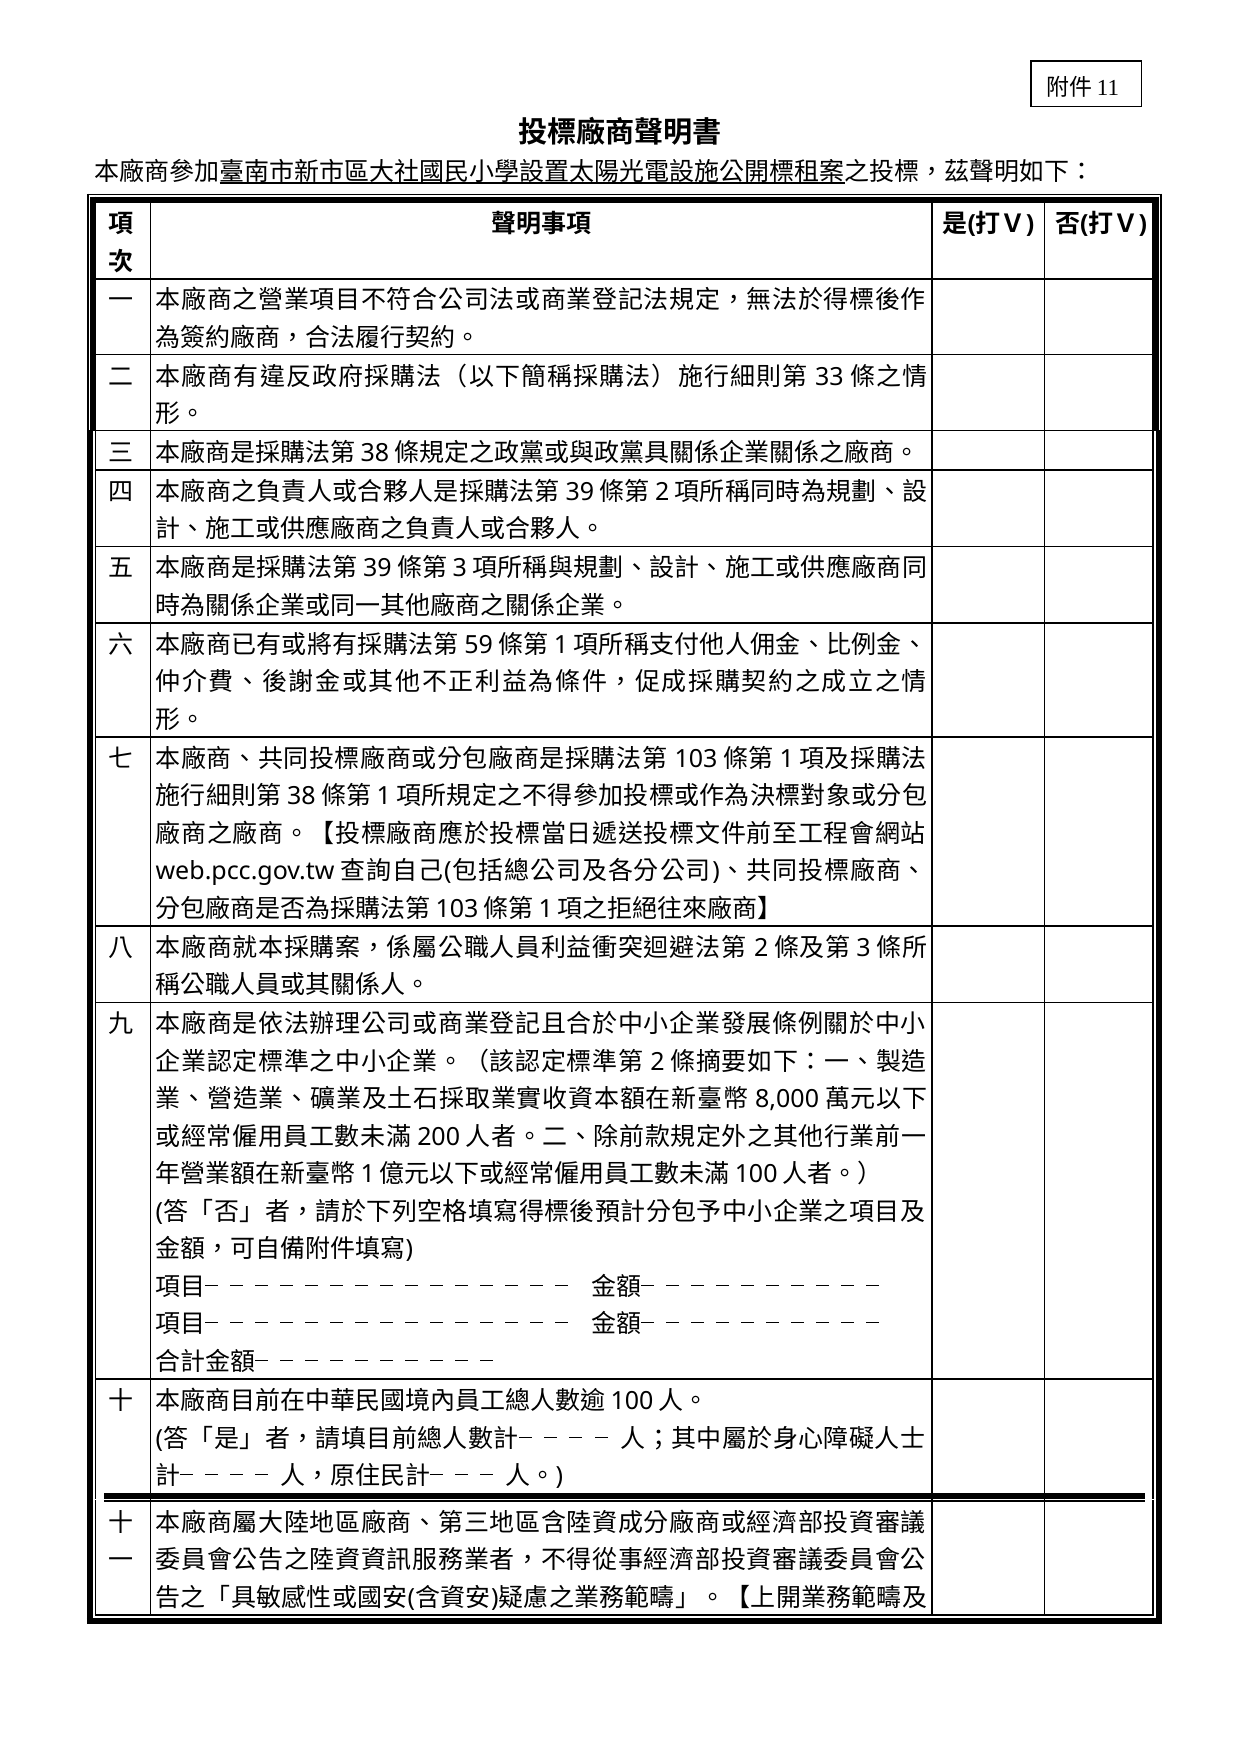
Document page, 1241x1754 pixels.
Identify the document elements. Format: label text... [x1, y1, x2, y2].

table_cell 四 [96, 471, 150, 546]
table_cell [1045, 1493, 1156, 1614]
table_header 是(打Ｖ) [933, 203, 1044, 278]
text 投標廠商聲明書 [94, 108, 1146, 151]
table_cell 本廠商、共同投標廠商或分包廠商是採購法第103條第1項及採購法施行細則第38條第1項所規定之不得參加投標或作為決標對象或分包廠商之廠商。【投標廠商應於投標當日遞送投標文件前至工程會網站web.pcc.gov.tw查詢自己(包括總公司及各分公司)、共同投標廠商、分包廠商是否為採購法第103條第1項之拒絕往來廠商】 [151, 738, 931, 925]
table_header 項次 [96, 203, 150, 278]
table_cell [933, 1003, 1044, 1378]
table_cell 六 [96, 624, 150, 736]
table_header 否(打Ｖ) [1045, 203, 1152, 278]
table_cell 本廠商就本採購案，係屬公職人員利益衝突迴避法第2條及第3條所稱公職人員或其關係人。 [151, 927, 931, 1002]
table_cell [1045, 471, 1152, 546]
table_cell 本廠商是採購法第39條第3項所稱與規劃、設計、施工或供應廠商同時為關係企業或同一其他廠商之關係企業。 [151, 547, 931, 622]
table_cell 一 [96, 280, 150, 354]
table_cell 八 [96, 927, 150, 1002]
table_cell [1045, 431, 1152, 469]
table_cell [1045, 927, 1152, 1002]
table_cell 十一 [93, 1493, 150, 1614]
table_cell 本廠商是採購法第38條規定之政黨或與政黨具關係企業關係之廠商。 [151, 431, 931, 469]
table_cell 本廠商目前在中華民國境內員工總人數逾100人。 (答「是」者，請填目前總人數計╴╴╴╴人；其中屬於身心障礙人士計╴╴╴╴人，原住民計╴╴╴人。) [151, 1380, 931, 1492]
table_cell [1045, 624, 1152, 736]
table_cell 本廠商之負責人或合夥人是採購法第39條第2項所稱同時為規劃、設計、施工或供應廠商之負責人或合夥人。 [151, 471, 931, 546]
table_cell [933, 471, 1044, 546]
table_cell [933, 927, 1044, 1002]
table_cell 十 [96, 1380, 150, 1492]
table_cell 七 [96, 738, 150, 925]
table_cell 本廠商是依法辦理公司或商業登記且合於中小企業發展條例關於中小企業認定標準之中小企業。（該認定標準第2條摘要如下：一、製造業、營造業、礦業及土石採取業實收資本額在新臺幣8,000萬元以下或經常僱用員工數未滿200人者。二、除前款規定外之其他行業前一年營業額在新臺幣1億元以下或經常僱用員工數未滿100人者。） (答「否」者，請於下列空格填寫得標後預計分包予中小企業之項目及金額，可自備附件填寫) 項目╴╴╴╴╴╴╴╴╴╴╴╴╴╴╴ 金額╴╴╴╴╴╴╴╴╴╴ 項目╴╴╴╴╴╴╴╴╴╴╴╴╴╴╴ 金額╴╴╴╴╴╴╴╴╴╴ 合計金額╴╴╴╴╴╴╴╴╴╴ [151, 1003, 931, 1378]
table_cell [1045, 1380, 1152, 1492]
table_cell [933, 280, 1044, 354]
table_cell 本廠商有違反政府採購法（以下簡稱採購法）施行細則第33條之情形。 [151, 355, 931, 430]
table_cell [933, 738, 1044, 925]
table_cell [1045, 280, 1152, 354]
table_cell [1045, 355, 1152, 430]
table_cell 二 [96, 355, 150, 430]
table_cell 三 [96, 431, 150, 469]
table_cell 九 [96, 1003, 150, 1378]
table_cell [1045, 1003, 1152, 1378]
table_cell 本廠商之營業項目不符合公司法或商業登記法規定，無法於得標後作為簽約廠商，合法履行契約。 [151, 280, 931, 354]
table_header 聲明事項 [151, 203, 931, 278]
table_cell [933, 624, 1044, 736]
table_cell [933, 1380, 1044, 1492]
table_cell [1045, 738, 1152, 925]
table_cell 本廠商已有或將有採購法第59條第1項所稱支付他人佣金、比例金、仲介費、後謝金或其他不正利益為條件，促成採購契約之成立之情形。 [151, 624, 931, 736]
table_cell [1045, 547, 1152, 622]
text 本廠商參加臺南市新市區大社國民小學設置太陽光電設施公開標租案之投標，茲聲明如下： [94, 151, 1146, 188]
table_cell [933, 547, 1044, 622]
table_cell [933, 431, 1044, 469]
table_cell 五 [96, 547, 150, 622]
table_cell [933, 1502, 1044, 1614]
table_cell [151, 1502, 931, 1614]
table_cell [933, 355, 1044, 430]
